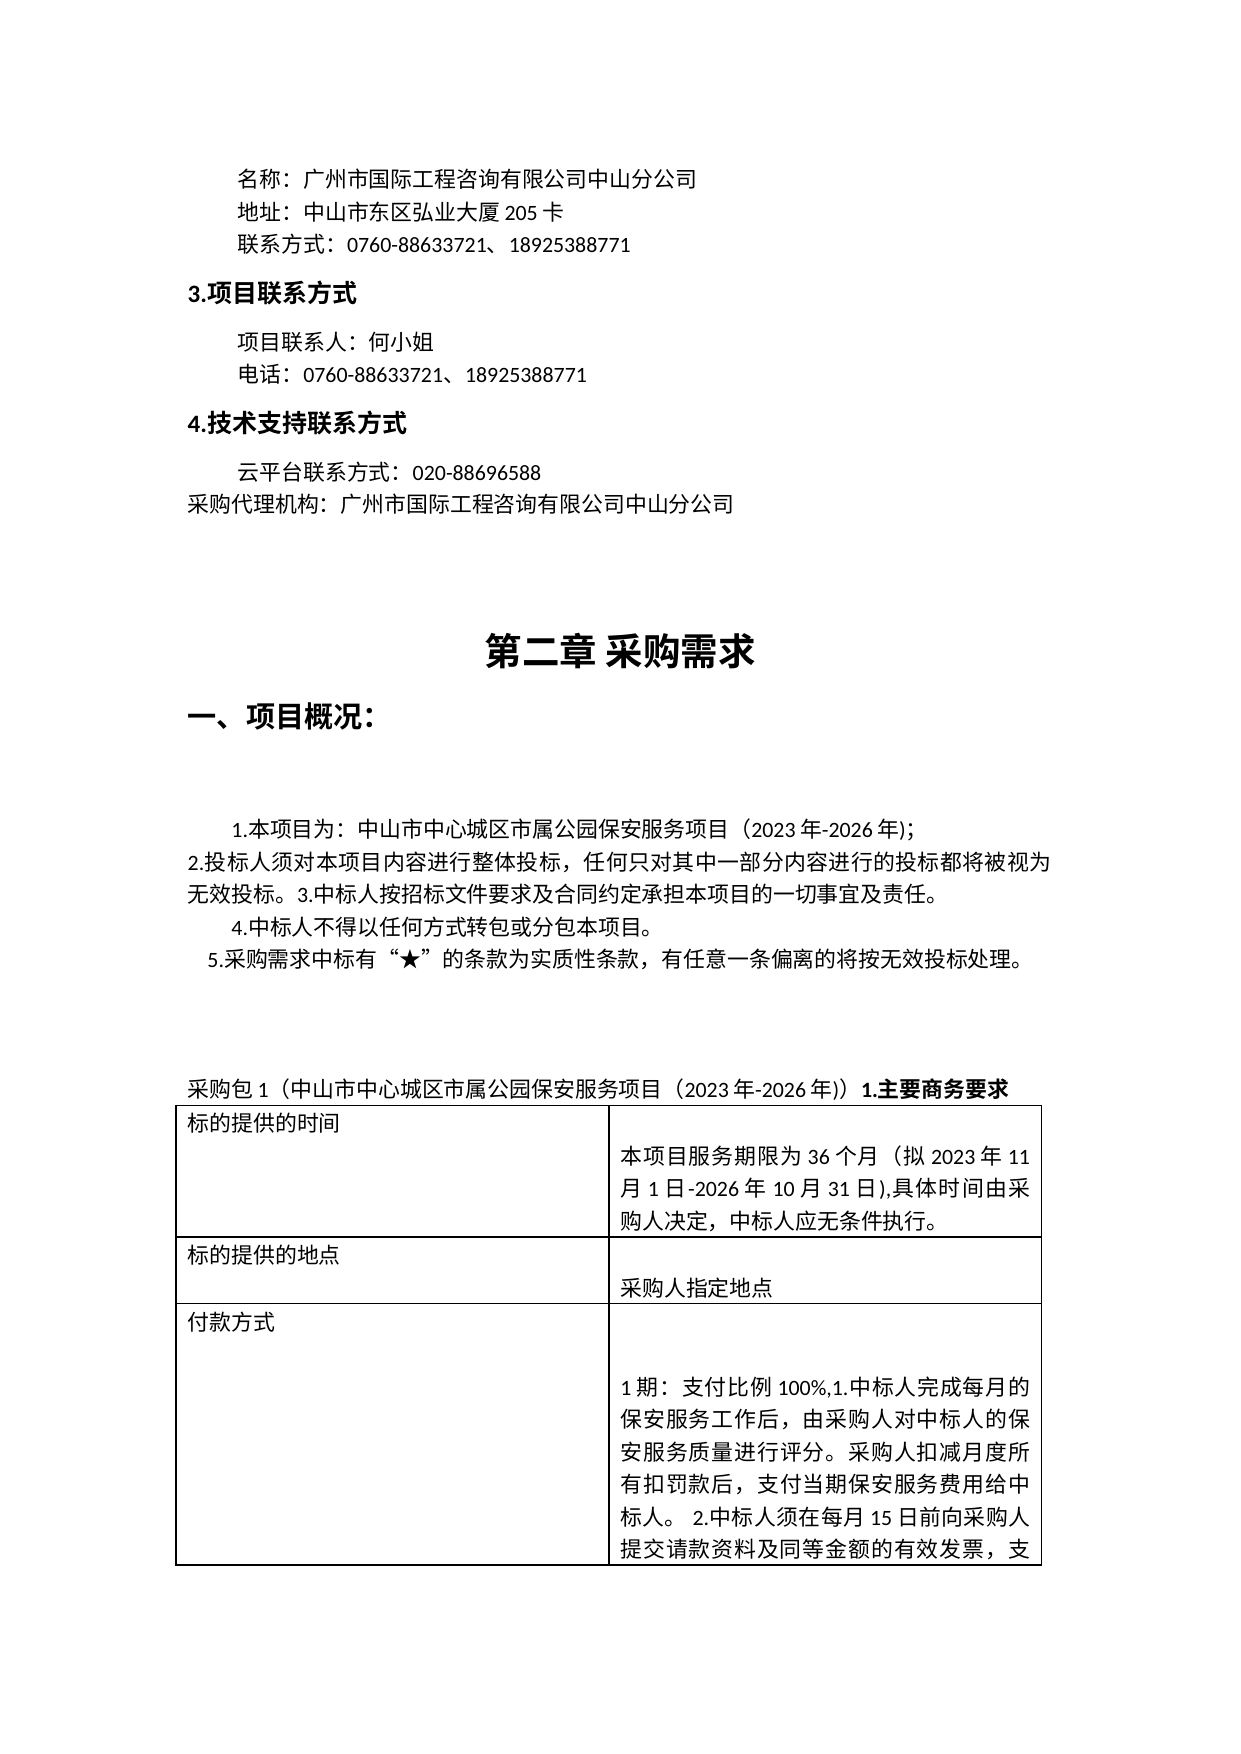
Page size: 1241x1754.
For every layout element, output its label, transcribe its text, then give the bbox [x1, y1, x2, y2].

text 名称：广州市国际工程咨询有限公司中山分公司 [187, 162, 1053, 194]
table_header 本项目服务期限为36个月（拟2023年11月1日-2026年10月31日),具体时间由采购人决定，中标人应无条件执行。 [610, 1106, 1041, 1236]
text 一、项目概况： [187, 682, 1053, 747]
table_cell 付款方式 [177, 1304, 608, 1564]
text 2.投标人须对本项目内容进行整体投标，任何只对其中一部分内容进行的投标都将被视为无效投标。3.中标人按招标文件要求及合同约定承担本项目的一切事宜及责任。 [187, 844, 1053, 909]
table_cell 标的提供的地点 [177, 1238, 608, 1303]
table_header 标的提供的时间 [177, 1106, 608, 1236]
text 4.中标人不得以任何方式转包或分包本项目。 [187, 909, 1053, 942]
text 项目联系人：何小姐 [187, 324, 1053, 357]
text 地址：中山市东区弘业大厦205卡 [187, 194, 1053, 227]
table_cell 采购人指定地点 [610, 1238, 1041, 1303]
text 电话：0760-88633721、18925388771 [187, 357, 1053, 389]
text 1.本项目为：中山市中心城区市属公园保安服务项目（2023年-2026年)； [187, 812, 1053, 844]
text 采购包1（中山市中心城区市属公园保安服务项目（2023年-2026年)）1.主要商务要求 [187, 1072, 1053, 1104]
text 5.采购需求中标有“★”的条款为实质性条款，有任意一条偏离的将按无效投标处理。 [187, 942, 1053, 974]
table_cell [610, 1304, 1041, 1564]
text 4.技术支持联系方式 [187, 389, 1053, 454]
text 采购代理机构：广州市国际工程咨询有限公司中山分公司 [187, 487, 1053, 519]
text 3.项目联系方式 [187, 259, 1053, 324]
text 联系方式：0760-88633721、18925388771 [187, 227, 1053, 259]
text 云平台联系方式：020-88696588 [187, 454, 1053, 487]
text 第二章 采购需求 [187, 617, 1053, 682]
